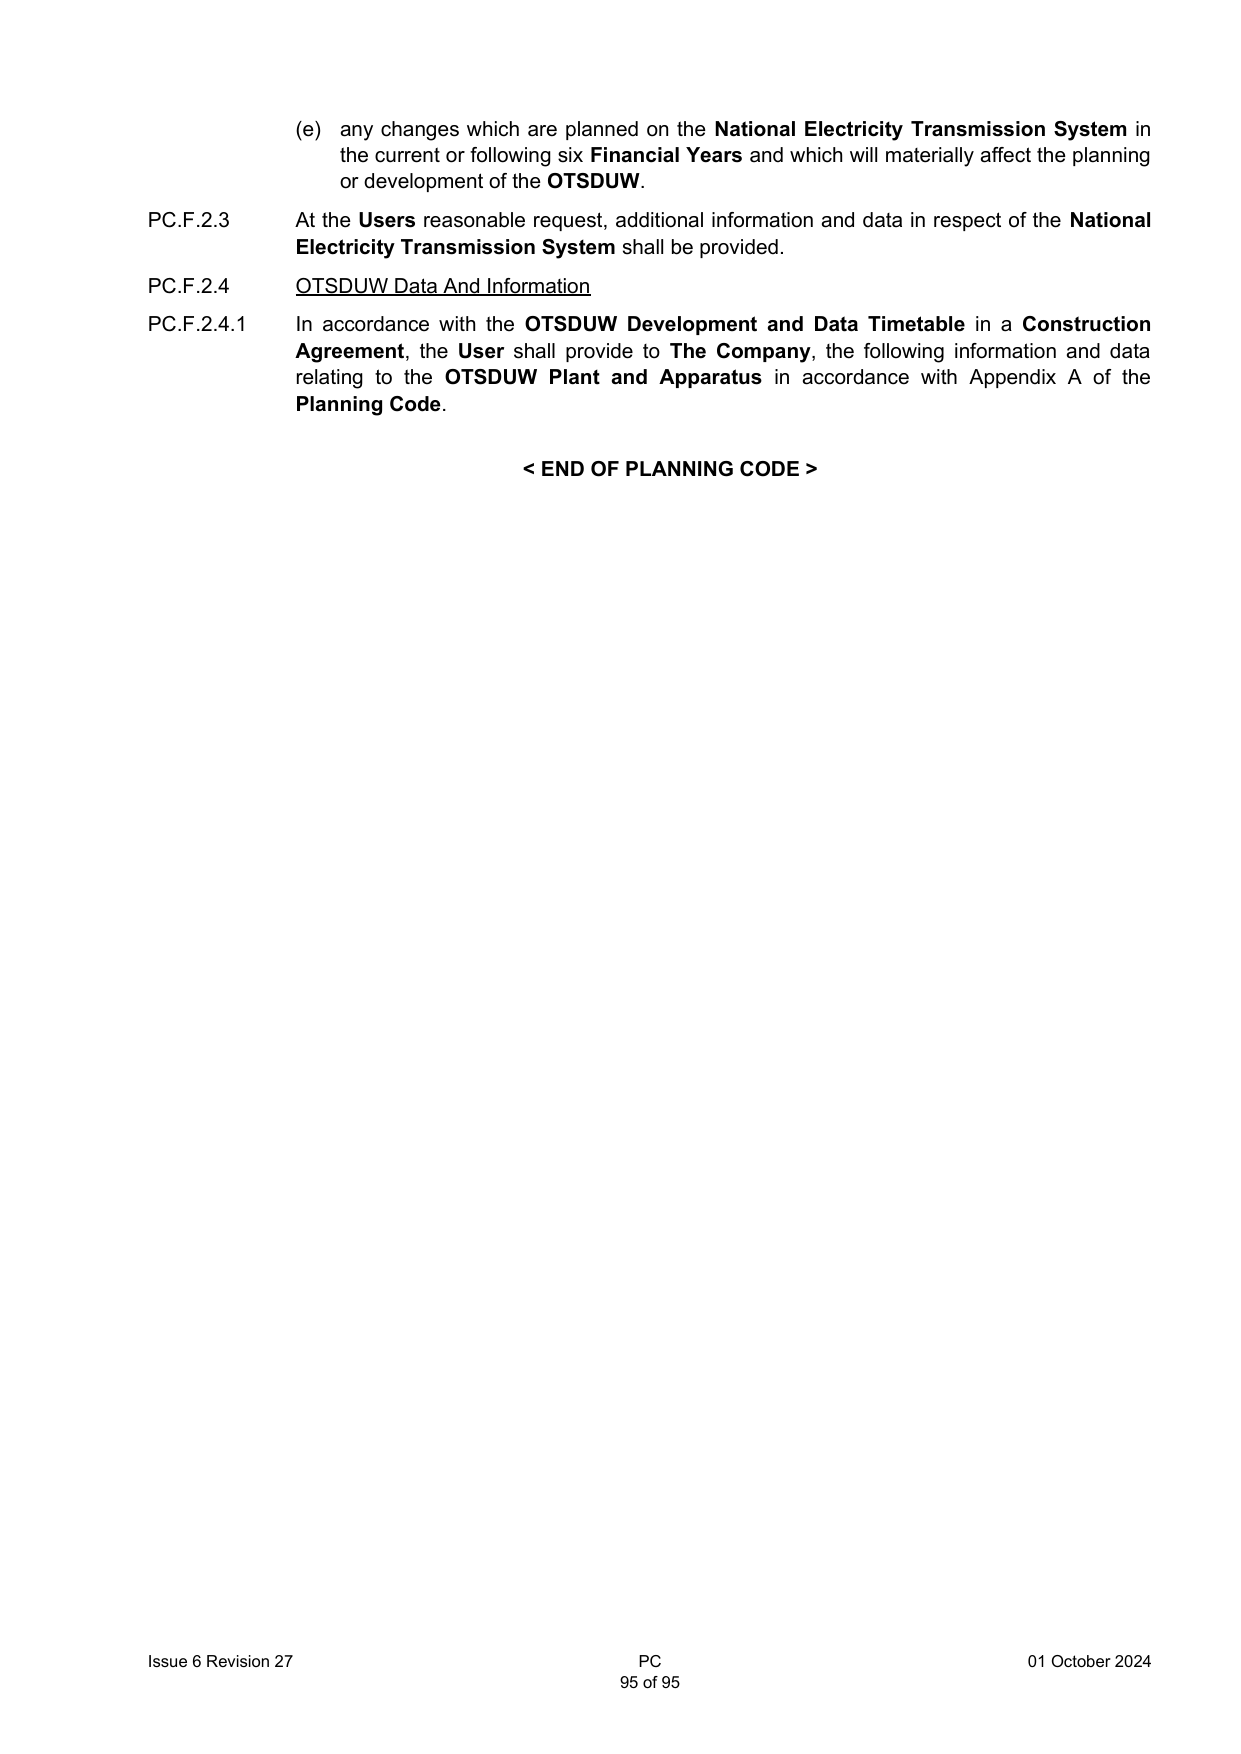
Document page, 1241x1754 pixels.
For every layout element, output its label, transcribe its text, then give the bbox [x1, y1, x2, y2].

text < END OF PLANNING CODE > [523, 457, 1152, 481]
text (e) any changes which are planned on the National Electricity Transmission System in the current or following six Financial Years and which will materially affect the planning or development of the OTSDUW. [295, 117, 1152, 193]
text PC.F.2.4.1 In accordance with the OTSDUW Development and Data Timetable in a Construction Agreement, the User shall provide to The Company, the following information and data relating to the OTSDUW Plant and Apparatus in accordance with Appendix A of the Planning Code. [148, 312, 1152, 415]
text PC.F.2.4 OTSDUW Data And Information [148, 273, 1152, 297]
text PC.F.2.3 At the Users reasonable request, additional information and data in respect of the National Electricity Transmission System shall be provided. [148, 208, 1152, 258]
